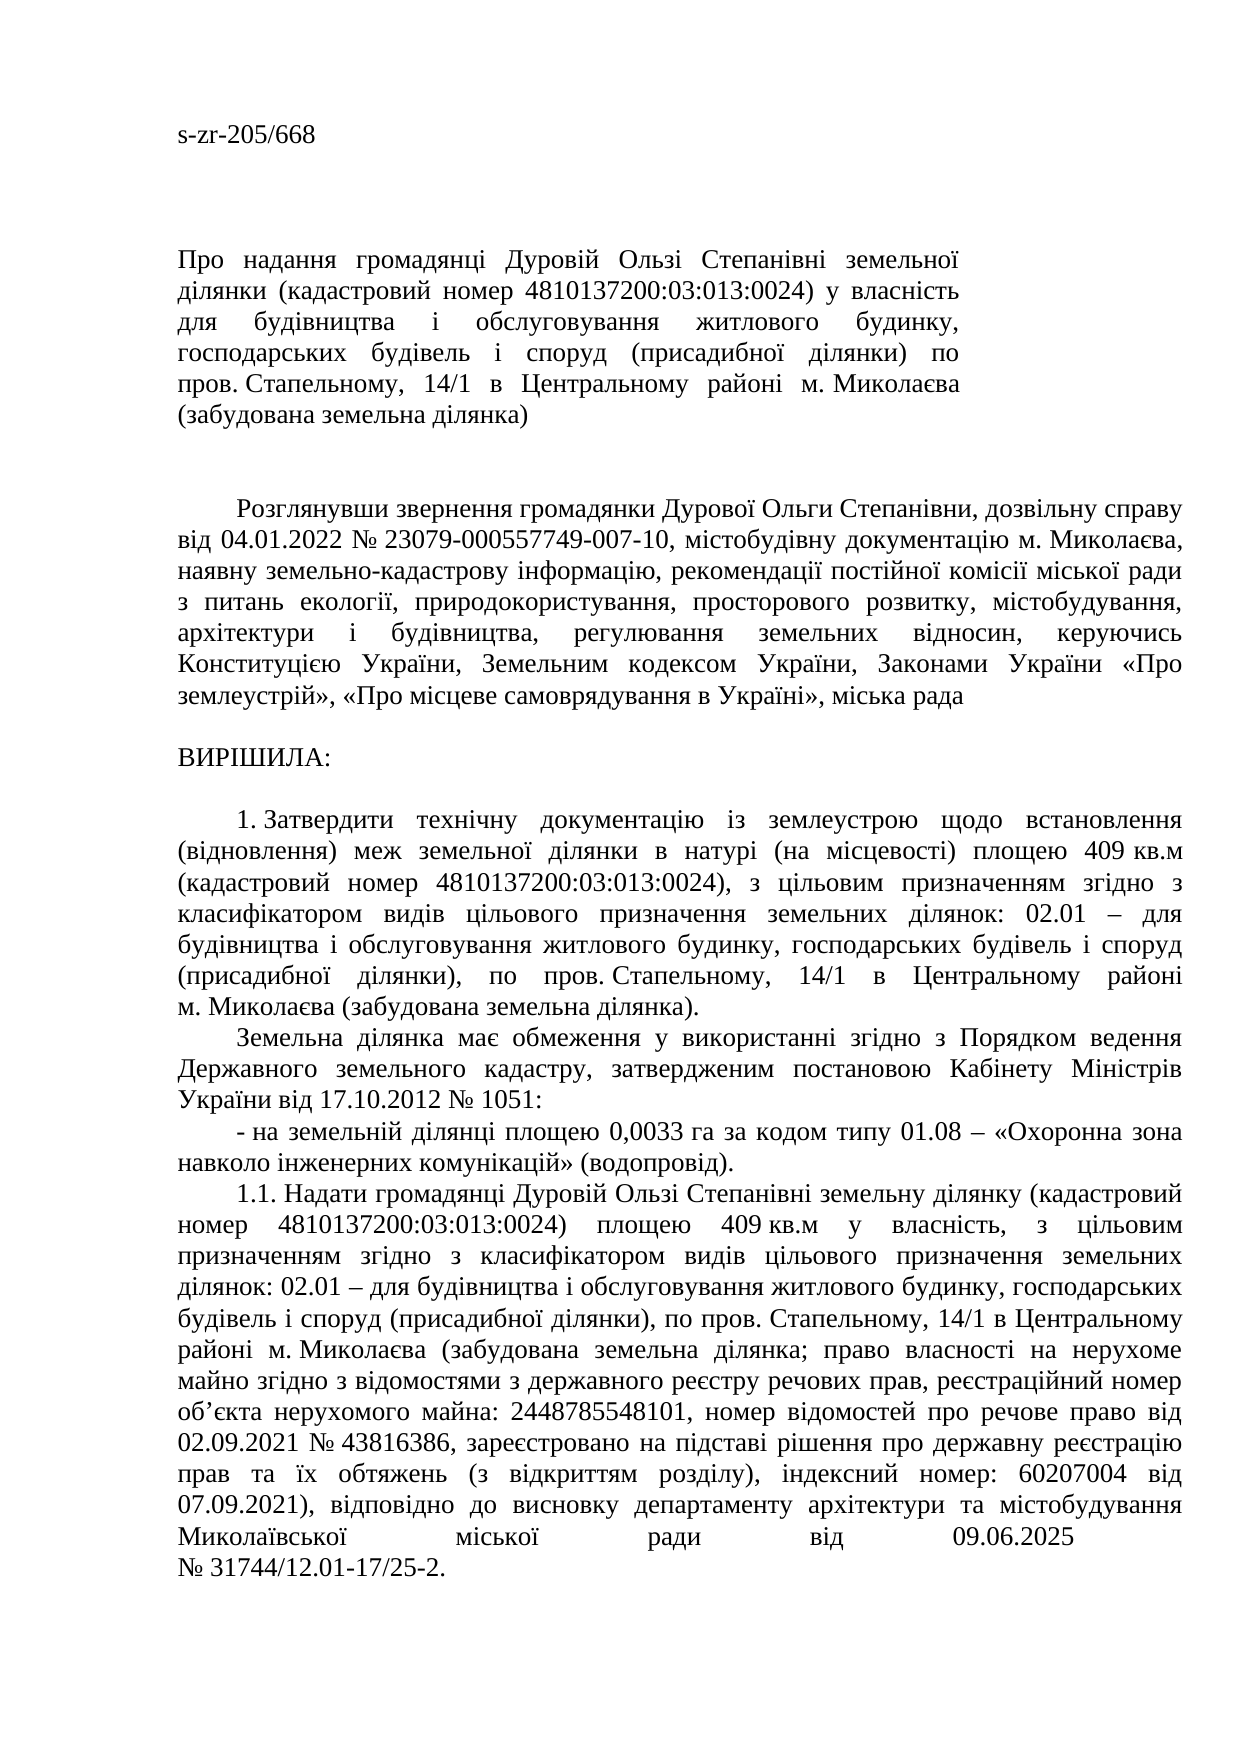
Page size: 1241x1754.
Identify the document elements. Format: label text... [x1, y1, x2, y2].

text 1.1. Надати громадянці Дуровій Ользі Степанівні земельну ділянку (кадастровий номер 4810137200:03:013:0024) площею 409 кв.м у власність, з цільовим призначенням згідно з класифікатором видів цільового призначення земельних ділянок: 02.01 – для будівництва і обслуговування житлового будинку, господарських будівель і споруд (присадибної ділянки), по пров. Стапельному, 14/1 в Центральному районі м. Миколаєва (забудована земельна ділянка; право власності на нерухоме майно згідно з відомостями з державного реєстру речових прав, реєстраційний номер об’єкта нерухомого майна: 2448785548101, номер відомостей про речове право від 02.09.2021 № 43816386, зареєстровано на підставі рішення про державну реєстрацію прав та їх обтяжень (з відкриттям розділу), індексний номер: 60207004 від 07.09.2021), відповідно до висновку департаменту архітектури та містобудування Миколаївської міської ради від 09.06.2025 № 31744/12.01-17/25-2. [177, 1177, 1183, 1582]
text Розглянувши звернення громадянки Дурової Ольги Степанівни, дозвільну справу від 04.01.2022 № 23079-000557749-007-10, містобудівну документацію м. Миколаєва, наявну земельно-кадастрову інформацію, рекомендації постійної комісії міської ради з питань екології, природокористування, просторового розвитку, містобудування, архітектури і будівництва, регулювання земельних відносин, керуючись Конституцією України, Земельним кодексом України, Законами України «Про землеустрій», «Про місцеве самоврядування в Україні», міська рада [177, 492, 1183, 710]
text ВИРІШИЛА: [177, 741, 1183, 772]
text 1. Затвердити технічну документацію із землеустрою щодо встановлення (відновлення) меж земельної ділянки в натурі (на місцевості) площею 409 кв.м (кадастровий номер 4810137200:03:013:0024), з цільовим призначенням згідно з класифікатором видів цільового призначення земельних ділянок: 02.01 – для будівництва і обслуговування житлового будинку, господарських будівель і споруд (присадибної ділянки), по пров. Стапельному, 14/1 в Центральному районі м. Миколаєва (забудована земельна ділянка). [177, 803, 1183, 1021]
text - на земельній ділянці площею 0,0033 га за кодом типу 01.08 – «Охоронна зона навколо інженерних комунікацій» (водопровід). [177, 1115, 1183, 1177]
text s-zr-205/668 [177, 118, 1183, 149]
text Земельна ділянка має обмеження у використанні згідно з Порядком ведення Державного земельного кадастру, затвердженим постановою Кабінету Міністрів України від 17.10.2012 № 1051: [177, 1021, 1183, 1115]
text Про надання громадянці Дуровій Ользі Степанівні земельної ділянки (кадастровий номер 4810137200:03:013:0024) у власність для будівництва і обслуговування житлового будинку, господарських будівель і споруд (присадибної ділянки) по пров. Стапельному, 14/1 в Центральному районі м. Миколаєва (забудована земельна ділянка) [177, 243, 960, 429]
